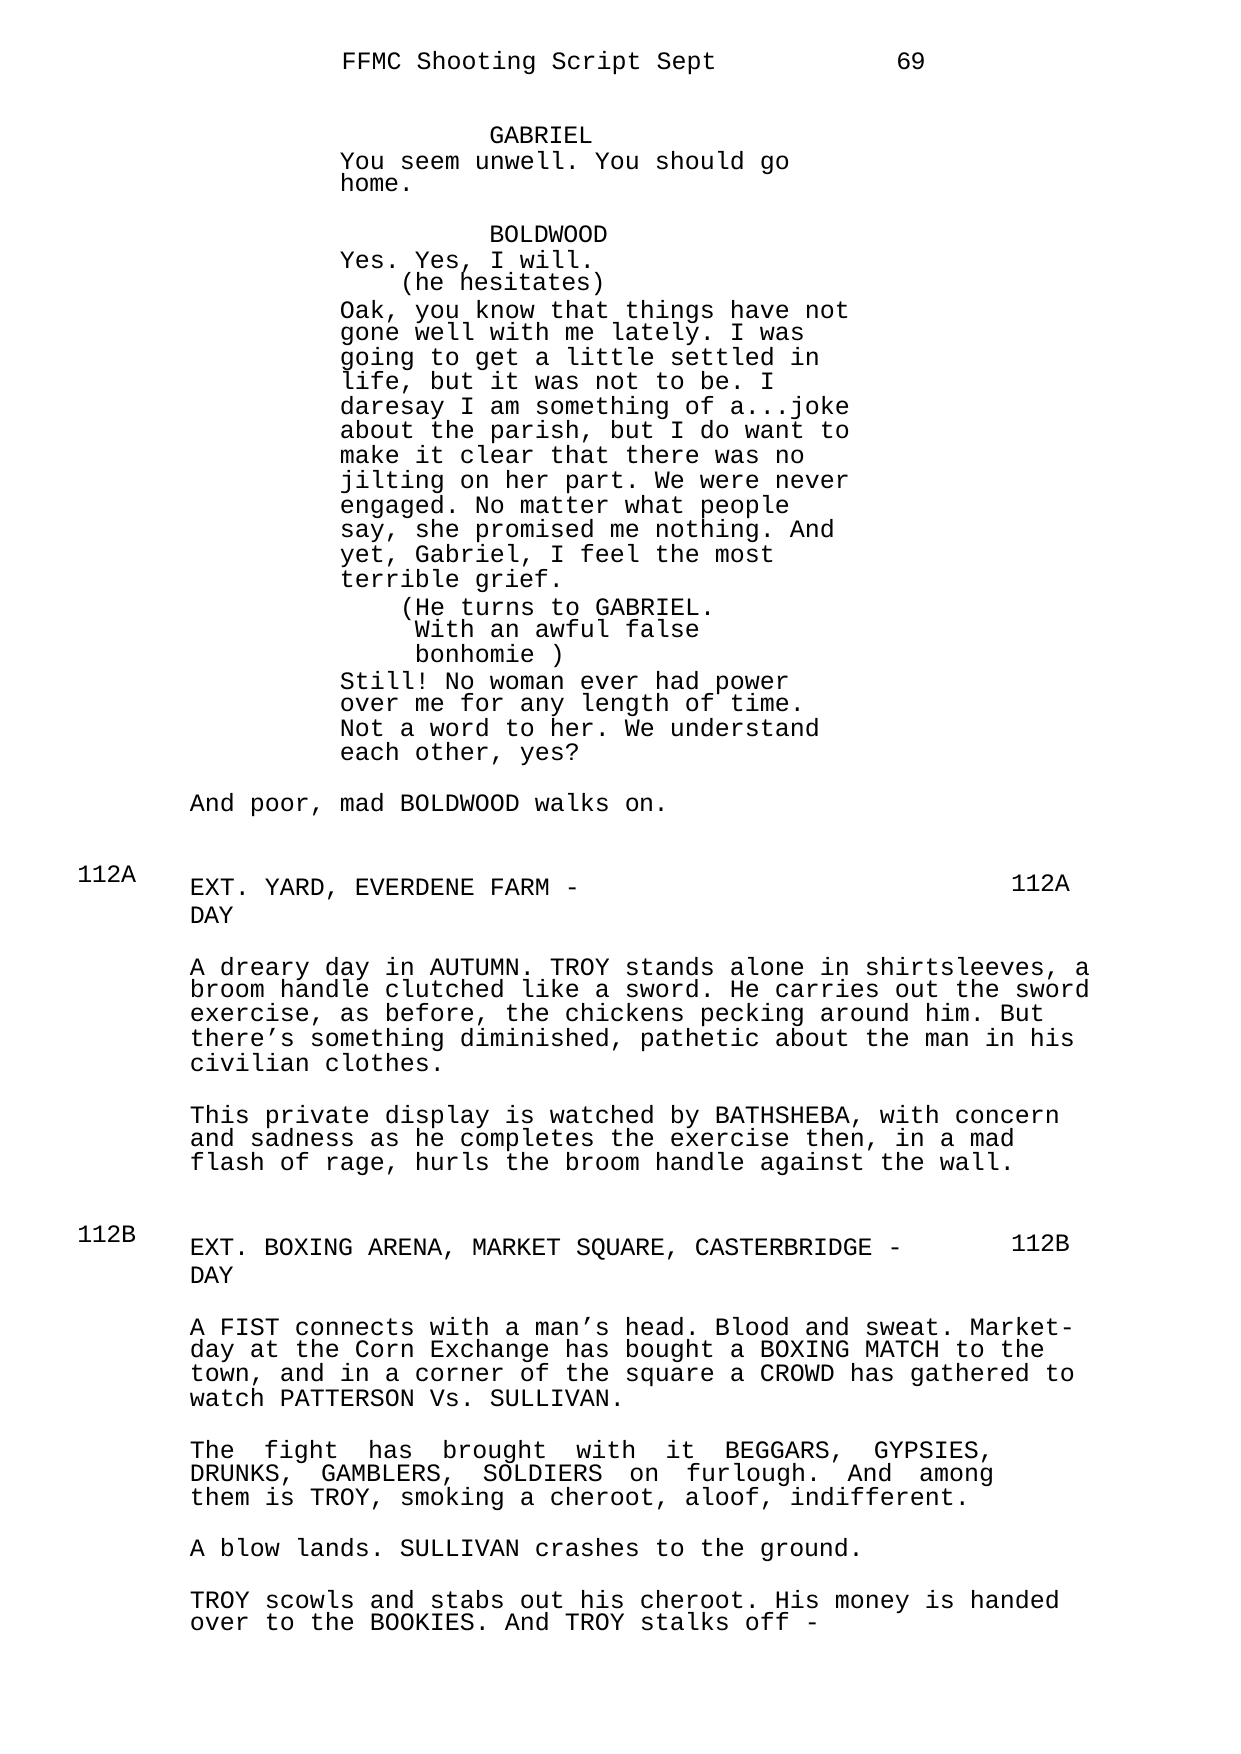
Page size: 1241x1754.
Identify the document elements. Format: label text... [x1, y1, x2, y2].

text (He turns to GABRIEL. With an awful false bonhomie ) [400, 596, 781, 669]
text 112B [77, 1222, 141, 1250]
text Still! No woman ever had power over me for any length of time. Not a word to her. We understand each other, yes? [339, 669, 852, 768]
text The fight has brought with it BEGGARS, GYPSIES, DRUNKS, GAMBLERS, SOLDIERS on furlough. And among them is TROY, smoking a cheroot, aloof, indifferent. [189, 1439, 994, 1513]
text Oak, you know that things have not gone well with me lately. I was going to get a little settled in life, but it was not to be. I daresay I am something of a...joke about the parish, but I do want to make it clear that there was no jilting on her part. We were never engaged. No matter what people say, she promised me nothing. And yet, Gabriel, I feel the most terrible grief. [339, 298, 852, 594]
text A dreary day in AUTUMN. TROY stands alone in shirtsleeves, a broom handle clutched like a sword. He carries out the sword exercise, as before, the chickens pecking around him. But there’s something diminished, pathetic about the man in his civilian clothes. [189, 955, 1107, 1079]
text This private display is watched by BATHSHEBA, with concern and sadness as he completes the exercise then, in a mad flash of rage, hurls the broom handle against the wall. [189, 1104, 1081, 1178]
text A FIST connects with a man’s head. Blood and sweat. Market- day at the Corn Exchange has bought a BOXING MATCH to the town, and in a corner of the square a CROWD has gathered to watch PATTERSON Vs. SULLIVAN. [189, 1315, 1081, 1414]
subtitle GABRIEL [61, 122, 1021, 149]
text Yes. Yes, I will. (he hesitates) [339, 249, 637, 298]
text EXT. BOXING ARENA, MARKET SQUARE, CASTERBRIDGE - DAY [189, 1234, 953, 1291]
text A blow lands. SULLIVAN crashes to the ground. [189, 1536, 1107, 1564]
text TROY scowls and stabs out his cheroot. His money is handed over to the BOOKIES. And TROY stalks off - [189, 1588, 1081, 1638]
text EXT. YARD, EVERDENE FARM - DAY [189, 874, 632, 931]
subtitle BOLDWOOD [76, 221, 1021, 248]
text And poor, mad BOLDWOOD walks on. [189, 791, 1107, 819]
text You seem unwell. You should go home. [339, 149, 822, 199]
text 112A [77, 862, 141, 890]
text 112A [1011, 871, 1107, 899]
text 112B [1011, 1230, 1107, 1259]
